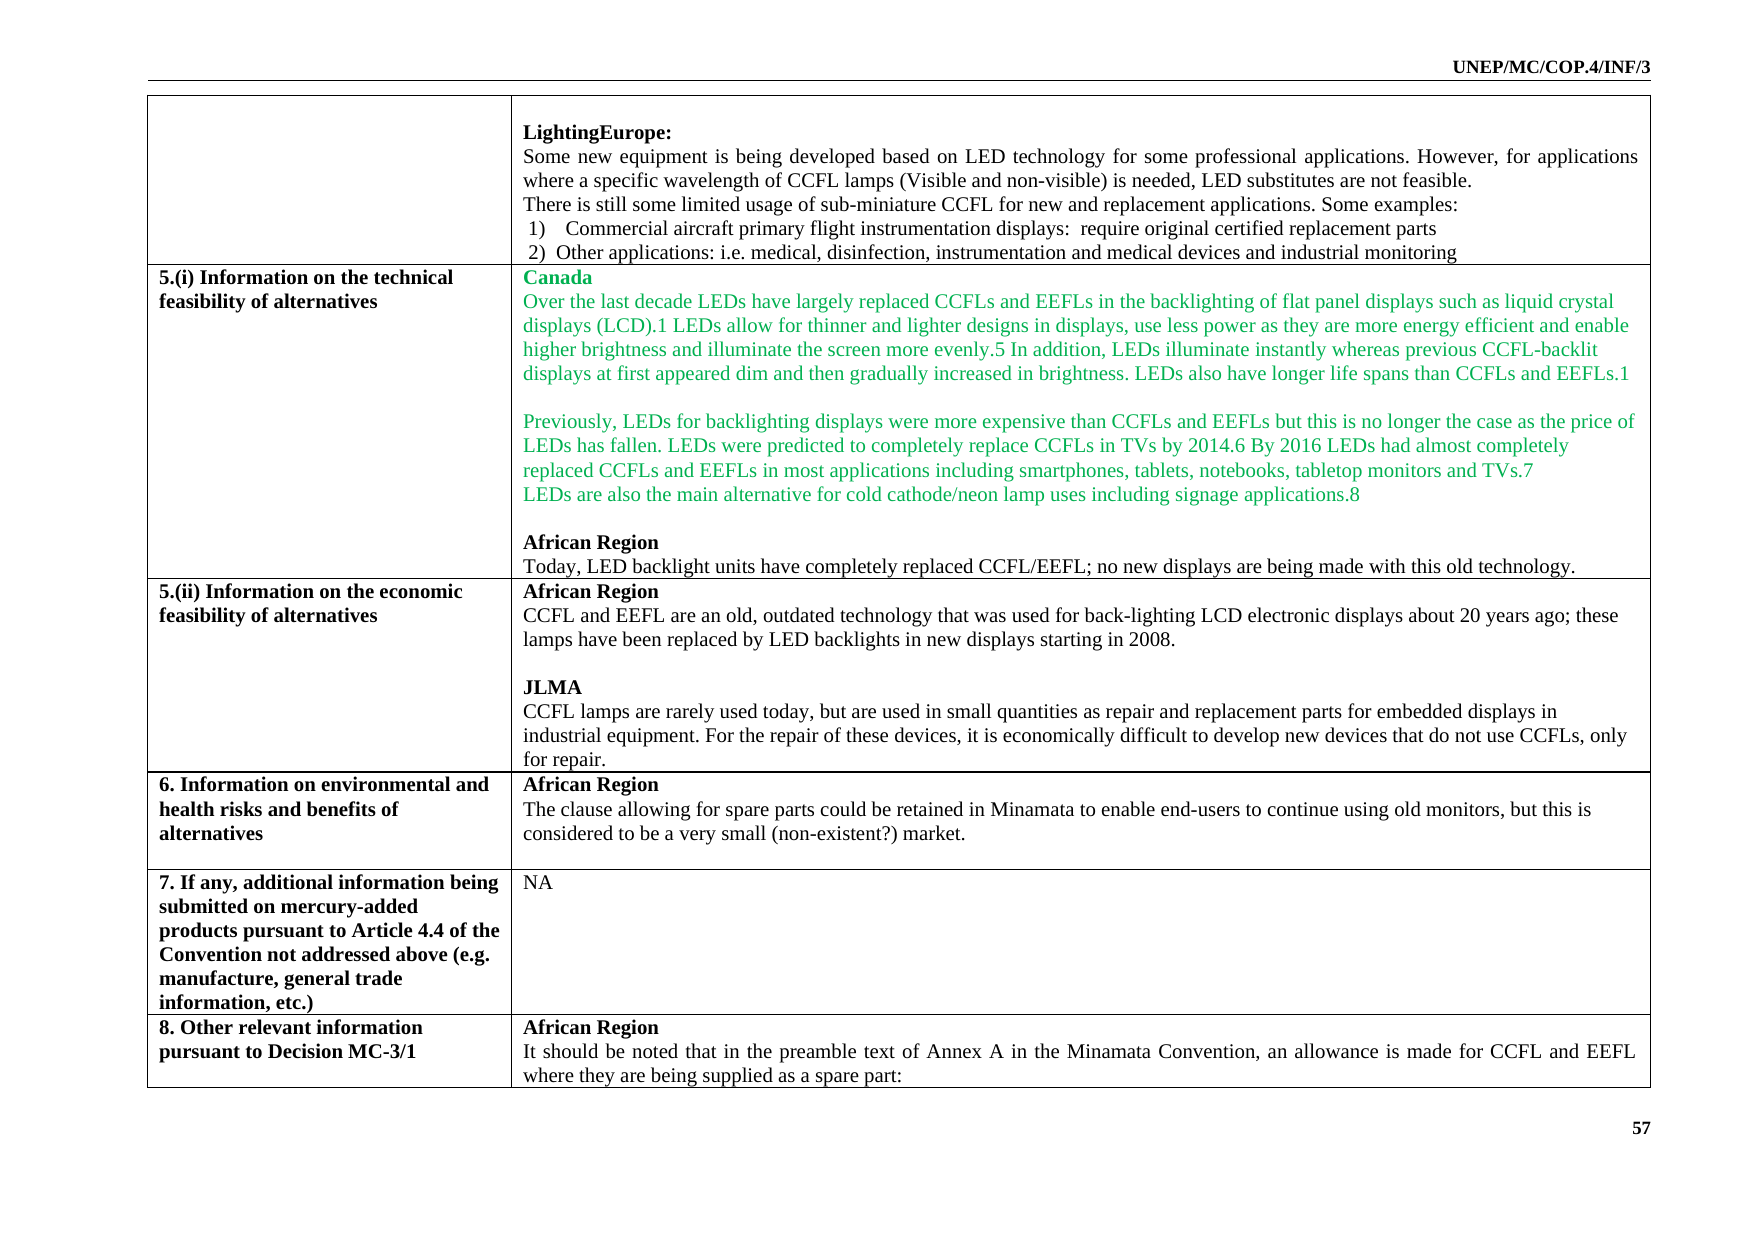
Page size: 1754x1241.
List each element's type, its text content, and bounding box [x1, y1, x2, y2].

table_cell Canada Over the last decade LEDs have largely replaced CCFLs and EEFLs in the backlighting of flat panel displays such as liquid crystal displays (LCD).1 LEDs allow for thinner and lighter designs in displays, use less power as they are more energy efficient and enable higher brightness and illuminate the screen more evenly.5 In addition, LEDs illuminate instantly whereas previous CCFL-backlit displays at first appeared dim and then gradually increased in brightness. LEDs also have longer life spans than CCFLs and EEFLs.1 Previously, LEDs for backlighting displays were more expensive than CCFLs and EEFLs but this is no longer the case as the price of LEDs has fallen. LEDs were predicted to completely replace CCFLs in TVs by 2014.6 By 2016 LEDs had almost completely replaced CCFLs and EEFLs in most applications including smartphones, tablets, notebooks, tabletop monitors and TVs.7 LEDs are also the main alternative for cold cathode/neon lamp uses including signage applications.8 African Region Today, LED backlight units have completely replaced CCFL/EEFL; no new displays are being made with this old technology. [512, 265, 1650, 578]
table_cell 7. If any, additional information being submitted on mercury-added products pursuant to Article 4.4 of the Convention not addressed above (e.g. manufacture, general trade information, etc.) [148, 870, 511, 1014]
table_cell 5.(i) Information on the technical feasibility of alternatives [148, 265, 511, 578]
table_cell African Region CCFL and EEFL are an old, outdated technology that was used for back-lighting LCD electronic displays about 20 years ago; these lamps have been replaced by LED backlights in new displays starting in 2008. JLMA CCFL lamps are rarely used today, but are used in small quantities as repair and replacement parts for embedded displays in industrial equipment. For the repair of these devices, it is economically difficult to develop new devices that do not use CCFLs, only for repair. [512, 579, 1650, 771]
table_cell 5.(ii) Information on the economic feasibility of alternatives [148, 579, 511, 771]
table_cell 6. Information on environmental and health risks and benefits of alternatives [148, 773, 511, 869]
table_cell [148, 1015, 511, 1087]
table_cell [512, 1015, 1650, 1087]
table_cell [512, 96, 1650, 264]
table_cell African Region The clause allowing for spare parts could be retained in Minamata to enable end-users to continue using old monitors, but this is considered to be a very small (non-existent?) market. [512, 773, 1650, 869]
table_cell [148, 96, 511, 264]
table_cell NA [512, 870, 1650, 1014]
